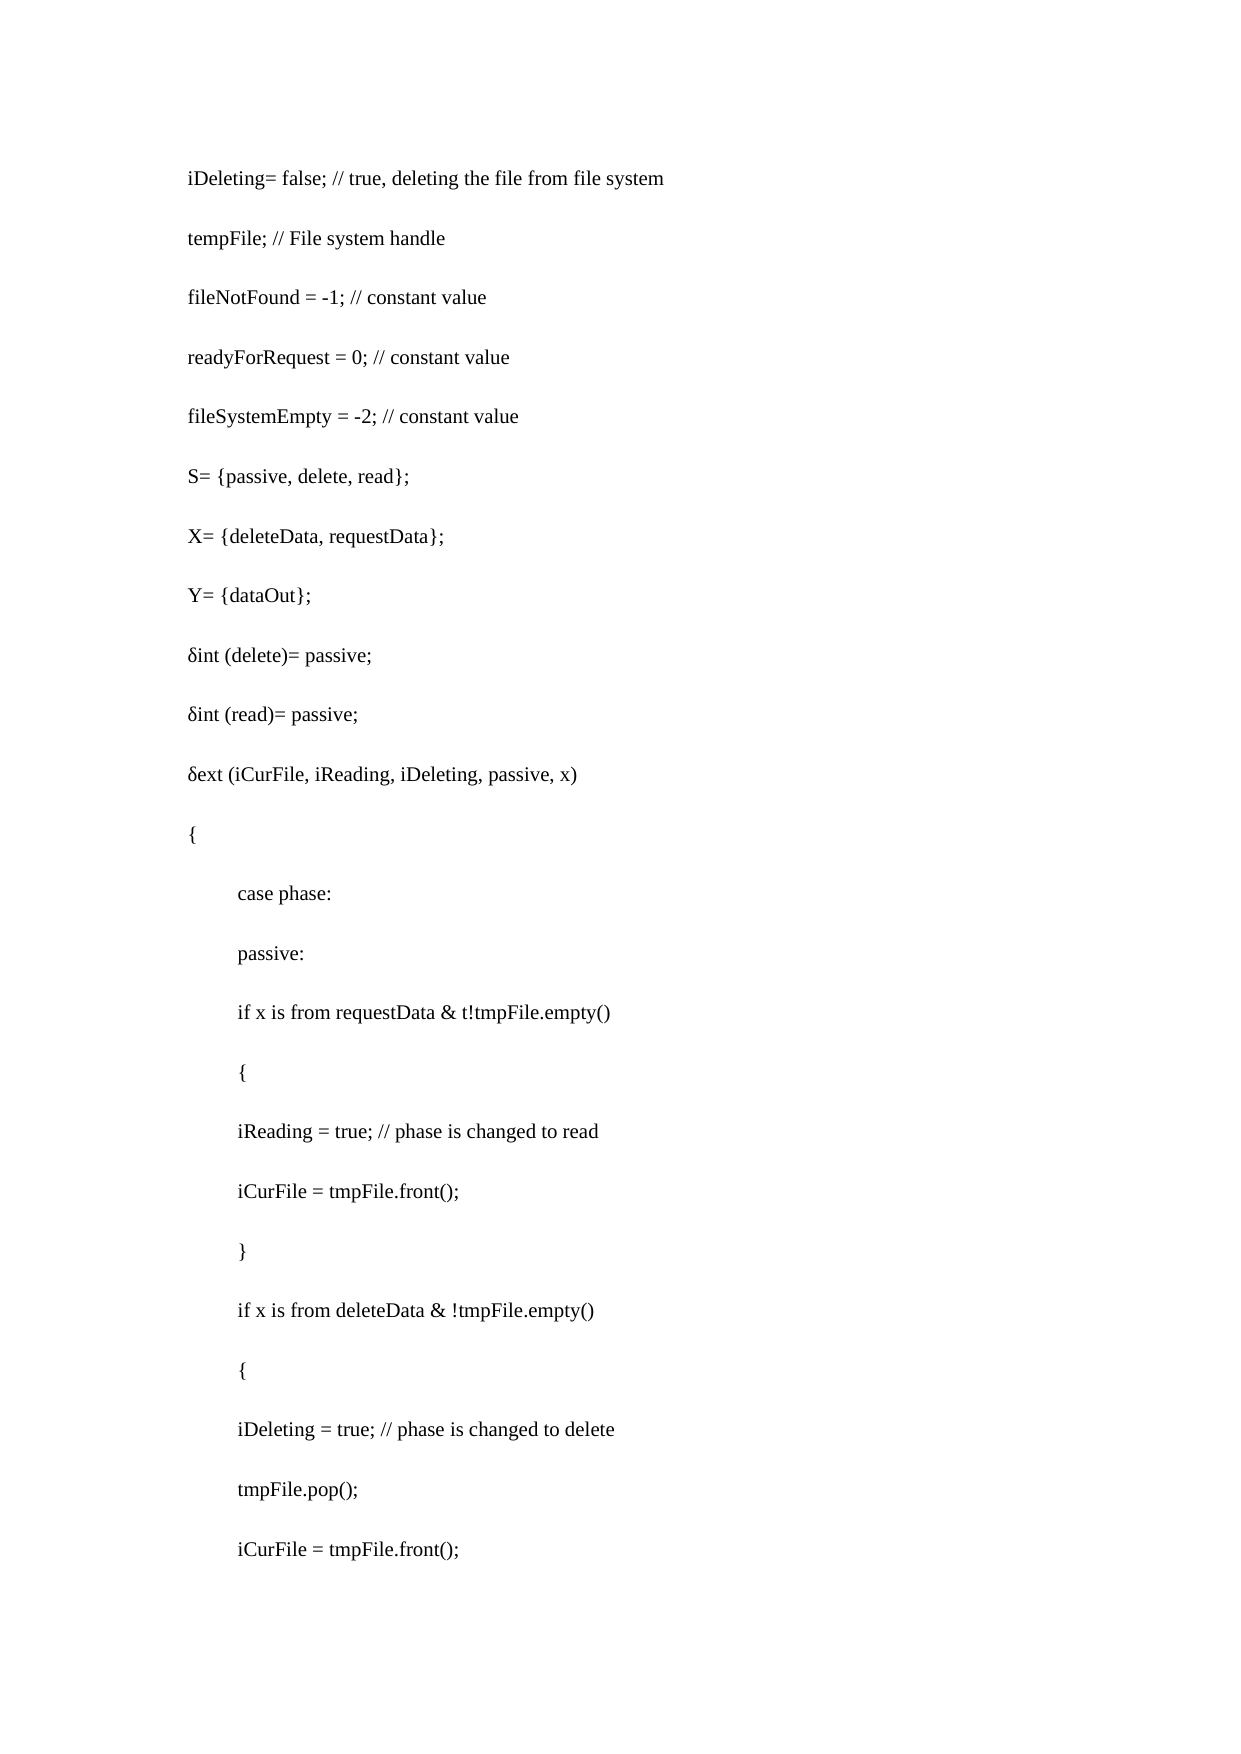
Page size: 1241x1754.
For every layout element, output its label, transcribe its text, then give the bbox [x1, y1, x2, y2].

text tempFile; // File system handle [187, 222, 1053, 254]
text X= {deleteData, requestData}; [187, 519, 1053, 552]
text { [187, 1354, 1053, 1386]
text iDeleting = true; // phase is changed to delete [187, 1413, 1053, 1446]
text Y= {dataOut}; [187, 579, 1053, 612]
text fileNotFound = -1; // constant value [187, 281, 1053, 314]
text iDeleting= false; // true, deleting the file from file system [187, 162, 1053, 194]
text iReading = true; // phase is changed to read [187, 1115, 1053, 1148]
text passive: [187, 937, 1053, 969]
text if x is from requestData & t!tmpFile.empty() [187, 996, 1053, 1029]
text { [187, 1056, 1053, 1088]
text } [187, 1234, 1053, 1267]
text { [187, 817, 1053, 850]
text if x is from deleteData & !tmpFile.empty() [187, 1294, 1053, 1327]
text δint (read)= passive; [187, 698, 1053, 731]
text S= {passive, delete, read}; [187, 460, 1053, 492]
text δext (iCurFile, iReading, iDeleting, passive, x) [187, 758, 1053, 790]
text readyForRequest = 0; // constant value [187, 341, 1053, 373]
text iCurFile = tmpFile.front(); [187, 1532, 1053, 1565]
text iCurFile = tmpFile.front(); [187, 1175, 1053, 1207]
text fileSystemEmpty = -2; // constant value [187, 400, 1053, 433]
text tmpFile.pop(); [187, 1473, 1053, 1505]
text δint (delete)= passive; [187, 639, 1053, 671]
text case phase: [187, 877, 1053, 909]
